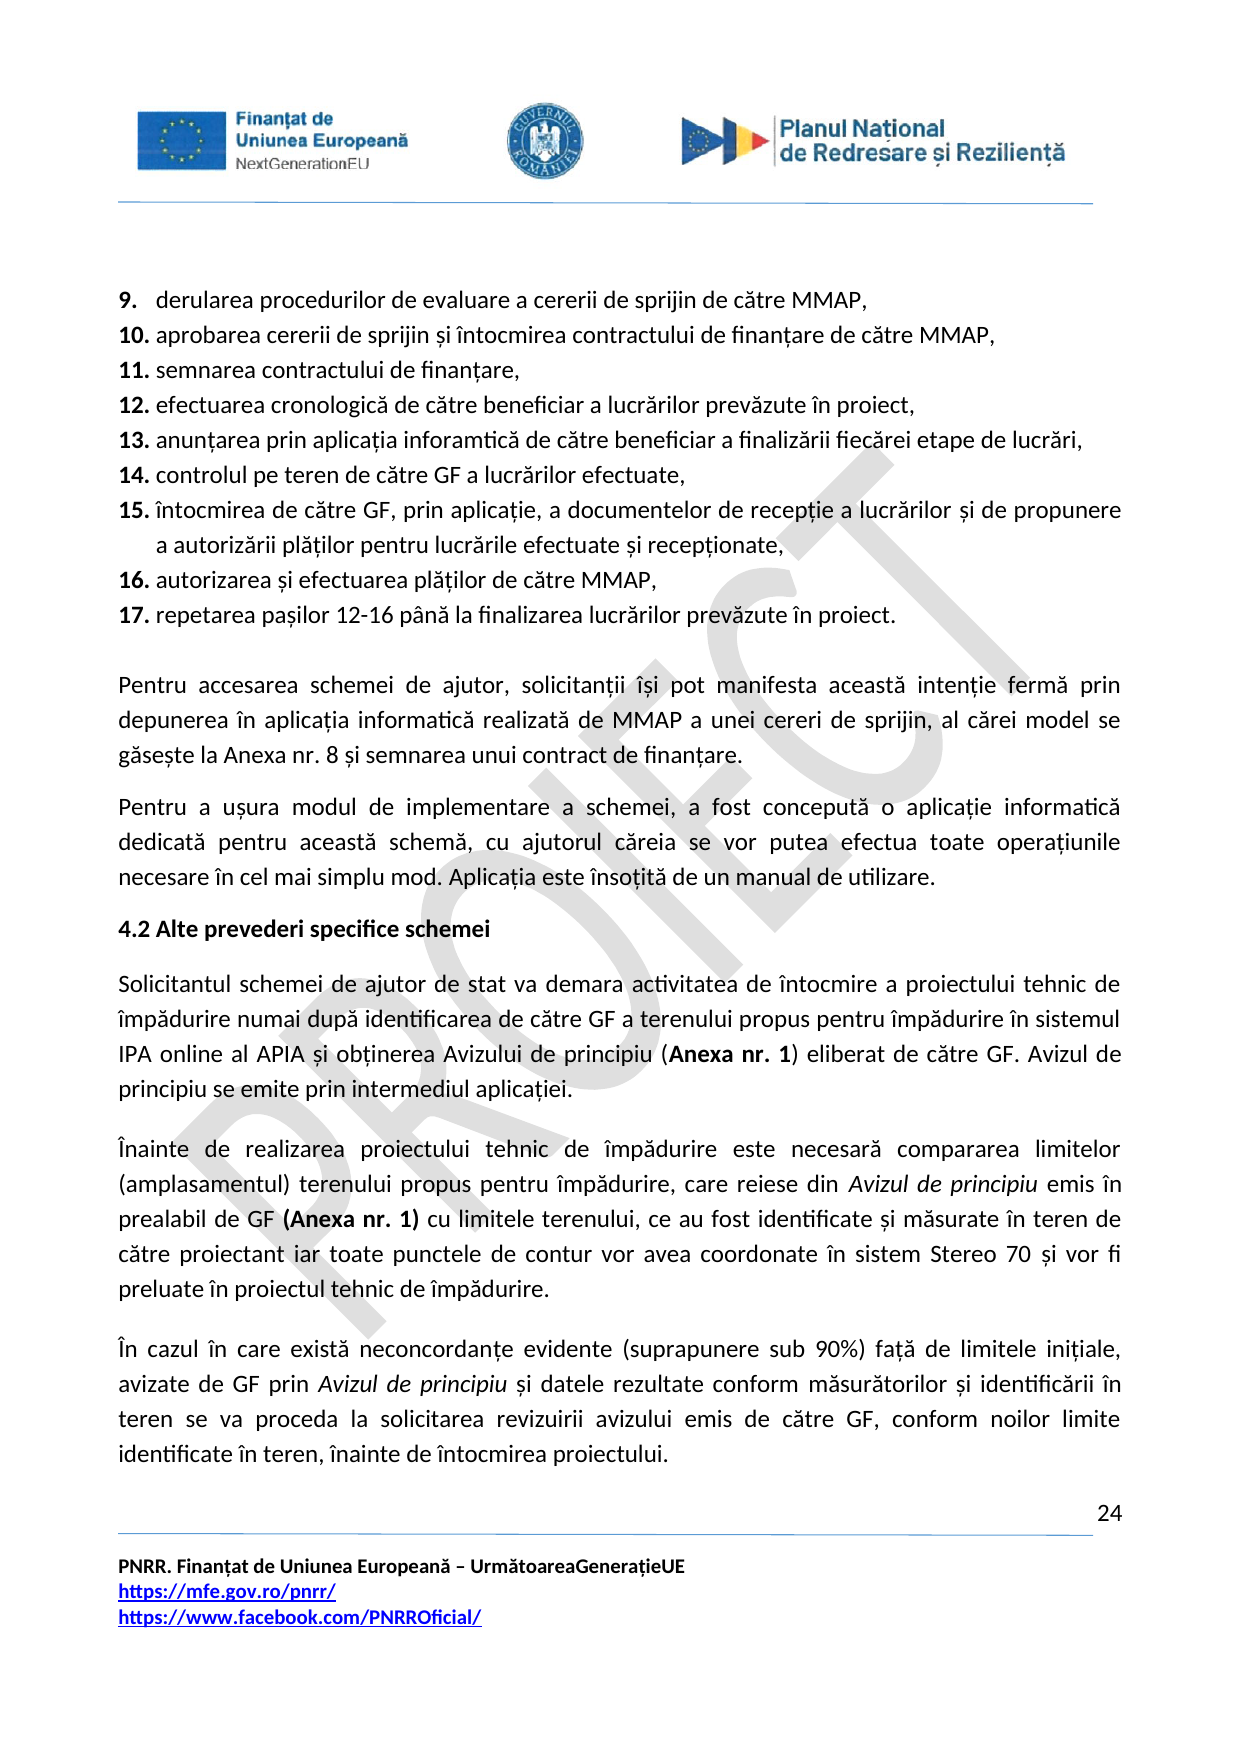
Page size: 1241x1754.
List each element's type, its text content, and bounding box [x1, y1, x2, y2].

text Pentru accesarea schemei de ajutor, solicitanții își pot manifesta această intenție fermă prin depunerea în aplicația informatică realizată de MMAP a unei cereri de sprijin, al cărei model se găsește la Anexa nr. 8 și semnarea unui contract de finanțare. [118, 669, 1122, 770]
picture [118, 75, 1094, 200]
text Pentru a ușura modul de implementare a schemei, a fost concepută o aplicație informatică dedicată pentru această schemă, cu ajutorul căreia se vor putea efectua toate operațiunile necesare în cel mai simplu mod. Aplicația este însoțită de un manual de utilizare. [118, 791, 1122, 892]
subtitle 4.2 Alte prevederi specifice schemei [118, 913, 1122, 943]
list anunțarea prin aplicația inforamtică de către beneficiar a finalizării fiecărei etape de lucrări, [118, 424, 1122, 455]
list derularea procedurilor de evaluare a cererii de sprijin de către MMAP, [118, 284, 1122, 315]
text Înainte de realizarea proiectului tehnic de împădurire este necesară compararea limitelor (amplasamentul) terenului propus pentru împădurire, care reiese din Avizul de principiu emis în prealabil de GF (Anexa nr. 1) cu limitele terenului, ce au fost identificate şi măsurate în teren de către proiectant iar toate punctele de contur vor avea coordonate în sistem Stereo 70 și vor fi preluate în proiectul tehnic de împădurire. [118, 1133, 1122, 1304]
list aprobarea cererii de sprijin și întocmirea contractului de finanțare de către MMAP, [118, 319, 1122, 350]
text În cazul în care există neconcordanţe evidente (suprapunere sub 90%) față de limitele inițiale, avizate de GF prin Avizul de principiu şi datele rezultate conform măsurătorilor şi identificării în teren se va proceda la solicitarea revizuirii avizului emis de către GF, conform noilor limite identificate în teren, înainte de întocmirea proiectului. [118, 1333, 1122, 1469]
list autorizarea și efectuarea plăților de către MMAP, [118, 564, 1122, 595]
text Solicitantul schemei de ajutor de stat va demara activitatea de întocmire a proiectului tehnic de împădurire numai după identificarea de către GF a terenului propus pentru împădurire în sistemul IPA online al APIA și obținerea Avizului de principiu (Anexa nr. 1) eliberat de către GF. Avizul de principiu se emite prin intermediul aplicației. [118, 968, 1122, 1104]
list efectuarea cronologică de către beneficiar a lucrărilor prevăzute în proiect, [118, 389, 1122, 420]
list întocmirea de către GF, prin aplicație, a documentelor de recepție a lucrărilor și de propunere a autorizării plăților pentru lucrările efectuate și recepționate, [118, 494, 1122, 560]
list controlul pe teren de către GF a lucrărilor efectuate, [118, 459, 1122, 490]
list repetarea pașilor 12-16 până la finalizarea lucrărilor prevăzute în proiect. [118, 599, 1122, 630]
list semnarea contractului de finanțare, [118, 354, 1122, 385]
